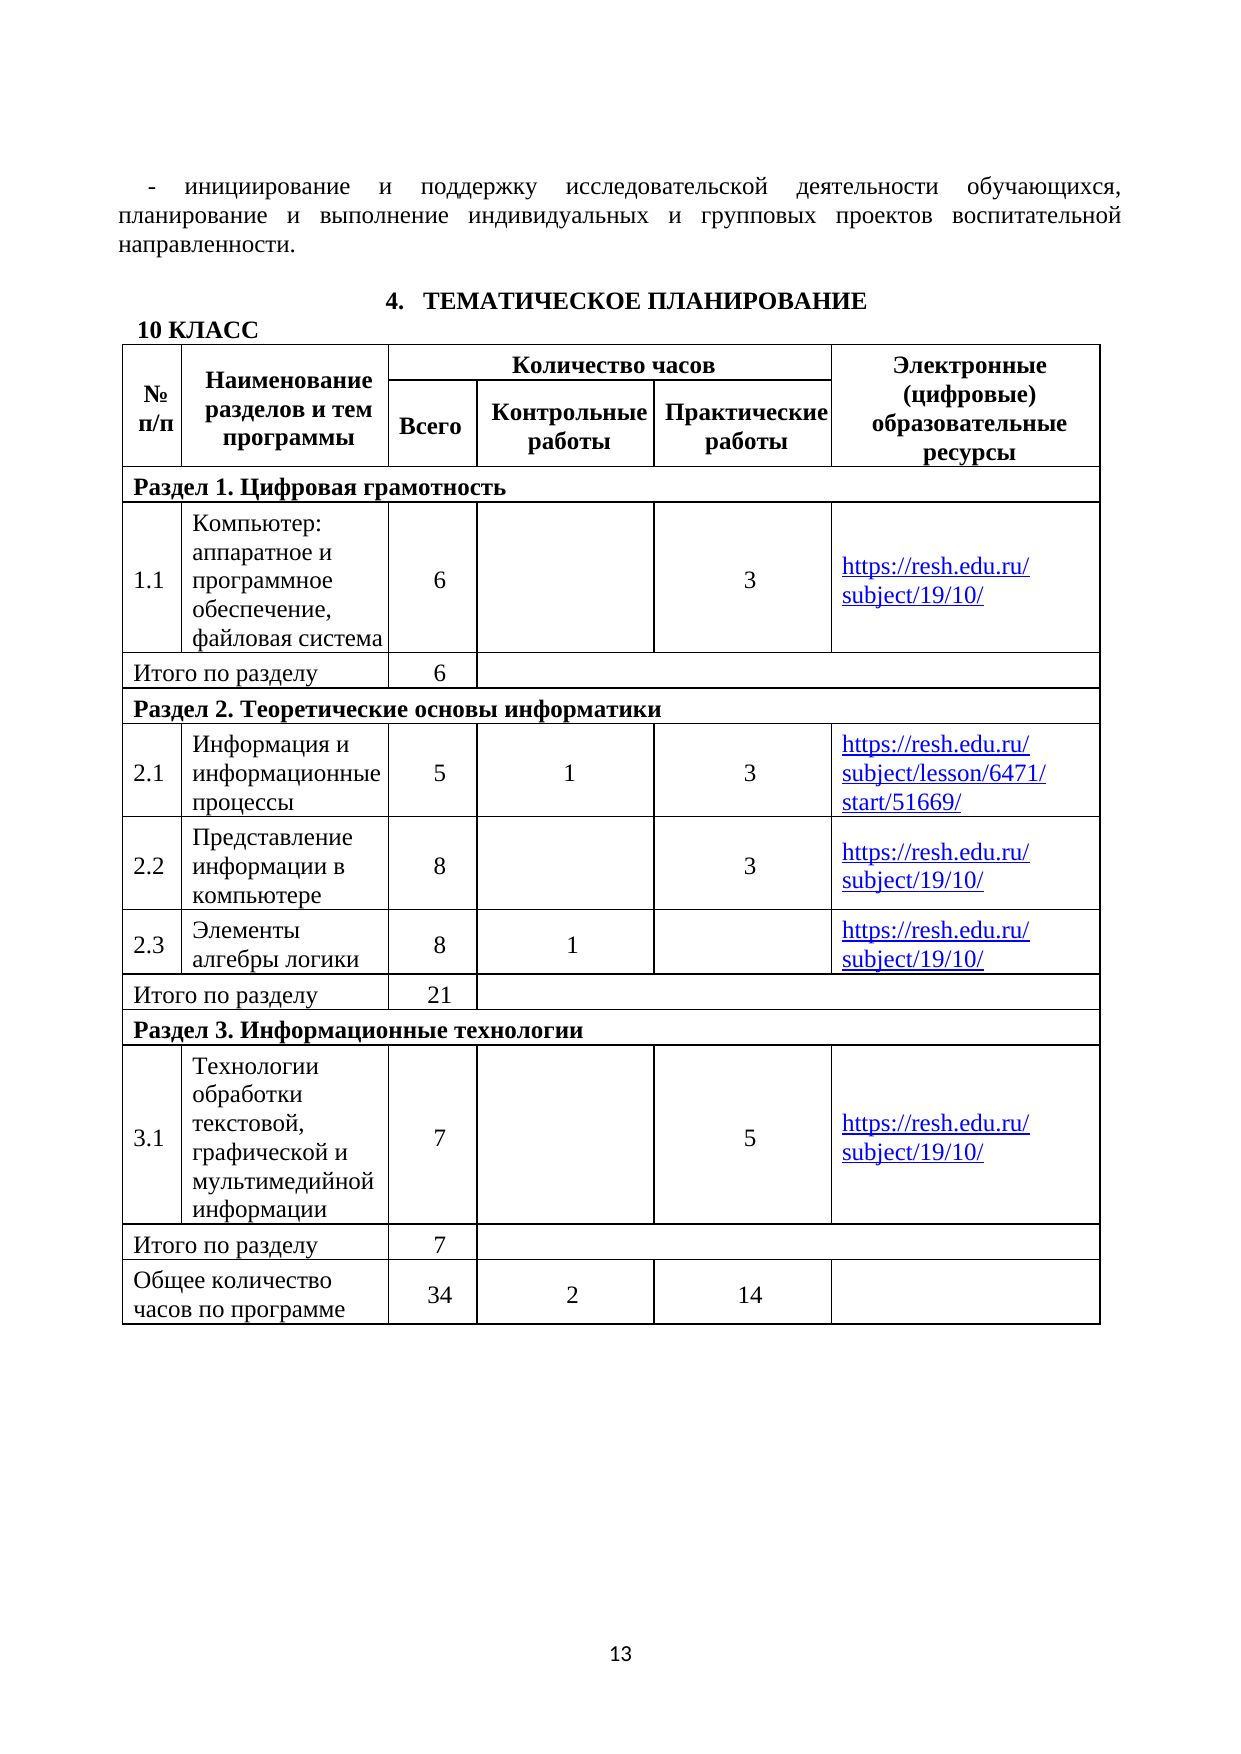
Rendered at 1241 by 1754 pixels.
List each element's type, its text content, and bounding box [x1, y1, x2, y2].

table_cell Итого по разделу [123, 1225, 388, 1259]
table_cell 6 [389, 653, 476, 687]
table_cell [478, 1046, 653, 1223]
table_cell [478, 817, 653, 909]
table_cell [832, 1260, 1099, 1323]
table_cell [478, 975, 1099, 1008]
table_cell 1 [478, 910, 653, 973]
table_cell 21 [389, 975, 476, 1008]
table_cell 2 [478, 1260, 653, 1323]
table_cell 14 [655, 1260, 831, 1323]
table_cell Контрольные работы [478, 381, 653, 466]
table_header № п/п [123, 345, 181, 466]
table_cell 6 [389, 503, 476, 652]
table_cell Итого по разделу [123, 975, 388, 1008]
table_cell 8 [389, 910, 476, 973]
table_cell https://resh.edu.ru/subject/19/10/ [832, 503, 1099, 652]
table_cell 8 [389, 817, 476, 909]
table_cell Итого по разделу [123, 653, 388, 687]
table_header Количество часов [389, 345, 831, 379]
table_cell 1.1 [123, 503, 181, 652]
table_cell Раздел 3. Информационные технологии [123, 1010, 1099, 1044]
table_cell [478, 1225, 1099, 1259]
table_cell 2.2 [123, 817, 181, 909]
table_cell [478, 503, 653, 652]
table_cell Раздел 1. Цифровая грамотность [123, 467, 1099, 501]
table_cell https://resh.edu.ru/subject/19/10/ [832, 910, 1099, 973]
table_cell https://resh.edu.ru/subject/19/10/ [832, 1046, 1099, 1223]
table_header Наименование разделов и тем программы [182, 345, 388, 466]
table_cell Раздел 2. Теоретические основы информатики [123, 689, 1099, 723]
table_cell 34 [389, 1260, 476, 1323]
table_cell Технологии обработки текстовой, графической и мультимедийной информации [182, 1046, 388, 1223]
table_cell 2.3 [123, 910, 181, 973]
table_cell Общее количество часов по программе [123, 1260, 388, 1323]
table_cell 5 [655, 1046, 831, 1223]
table_cell 5 [389, 724, 476, 816]
table_cell 7 [389, 1225, 476, 1259]
table_cell 1 [478, 724, 653, 816]
table_cell https://resh.edu.ru/subject/19/10/ [832, 817, 1099, 909]
table_header Электронные (цифровые) образовательные ресурсы [832, 345, 1099, 466]
table_cell 3 [655, 503, 831, 652]
table_cell Элементы алгебры логики [182, 910, 388, 973]
table_cell Всего [389, 381, 476, 466]
table_cell [655, 910, 831, 973]
table_cell 2.1 [123, 724, 181, 816]
table_cell Практические работы [655, 381, 831, 466]
table_cell https://resh.edu.ru/subject/lesson/6471/start/51669/ [832, 724, 1099, 816]
table_cell 3 [655, 817, 831, 909]
table_cell 7 [389, 1046, 476, 1223]
table_cell 3 [655, 724, 831, 816]
text 10 КЛАСС [131, 315, 1122, 344]
table_cell [478, 653, 1099, 687]
table_cell Представление информации в компьютере [182, 817, 388, 909]
list ТЕМАТИЧЕСКОЕ ПЛАНИРОВАНИЕ [131, 286, 1122, 315]
table_cell Компьютер: аппаратное и программное обеспечение, файловая система [182, 503, 388, 652]
text - инициирование и поддержку исследовательской деятельности обучающихся, планирование и выполнение индивидуальных и групповых проектов воспитательной направленности. [118, 171, 1122, 257]
table_cell Информация и информационные процессы [182, 724, 388, 816]
table_cell 3.1 [123, 1046, 181, 1223]
